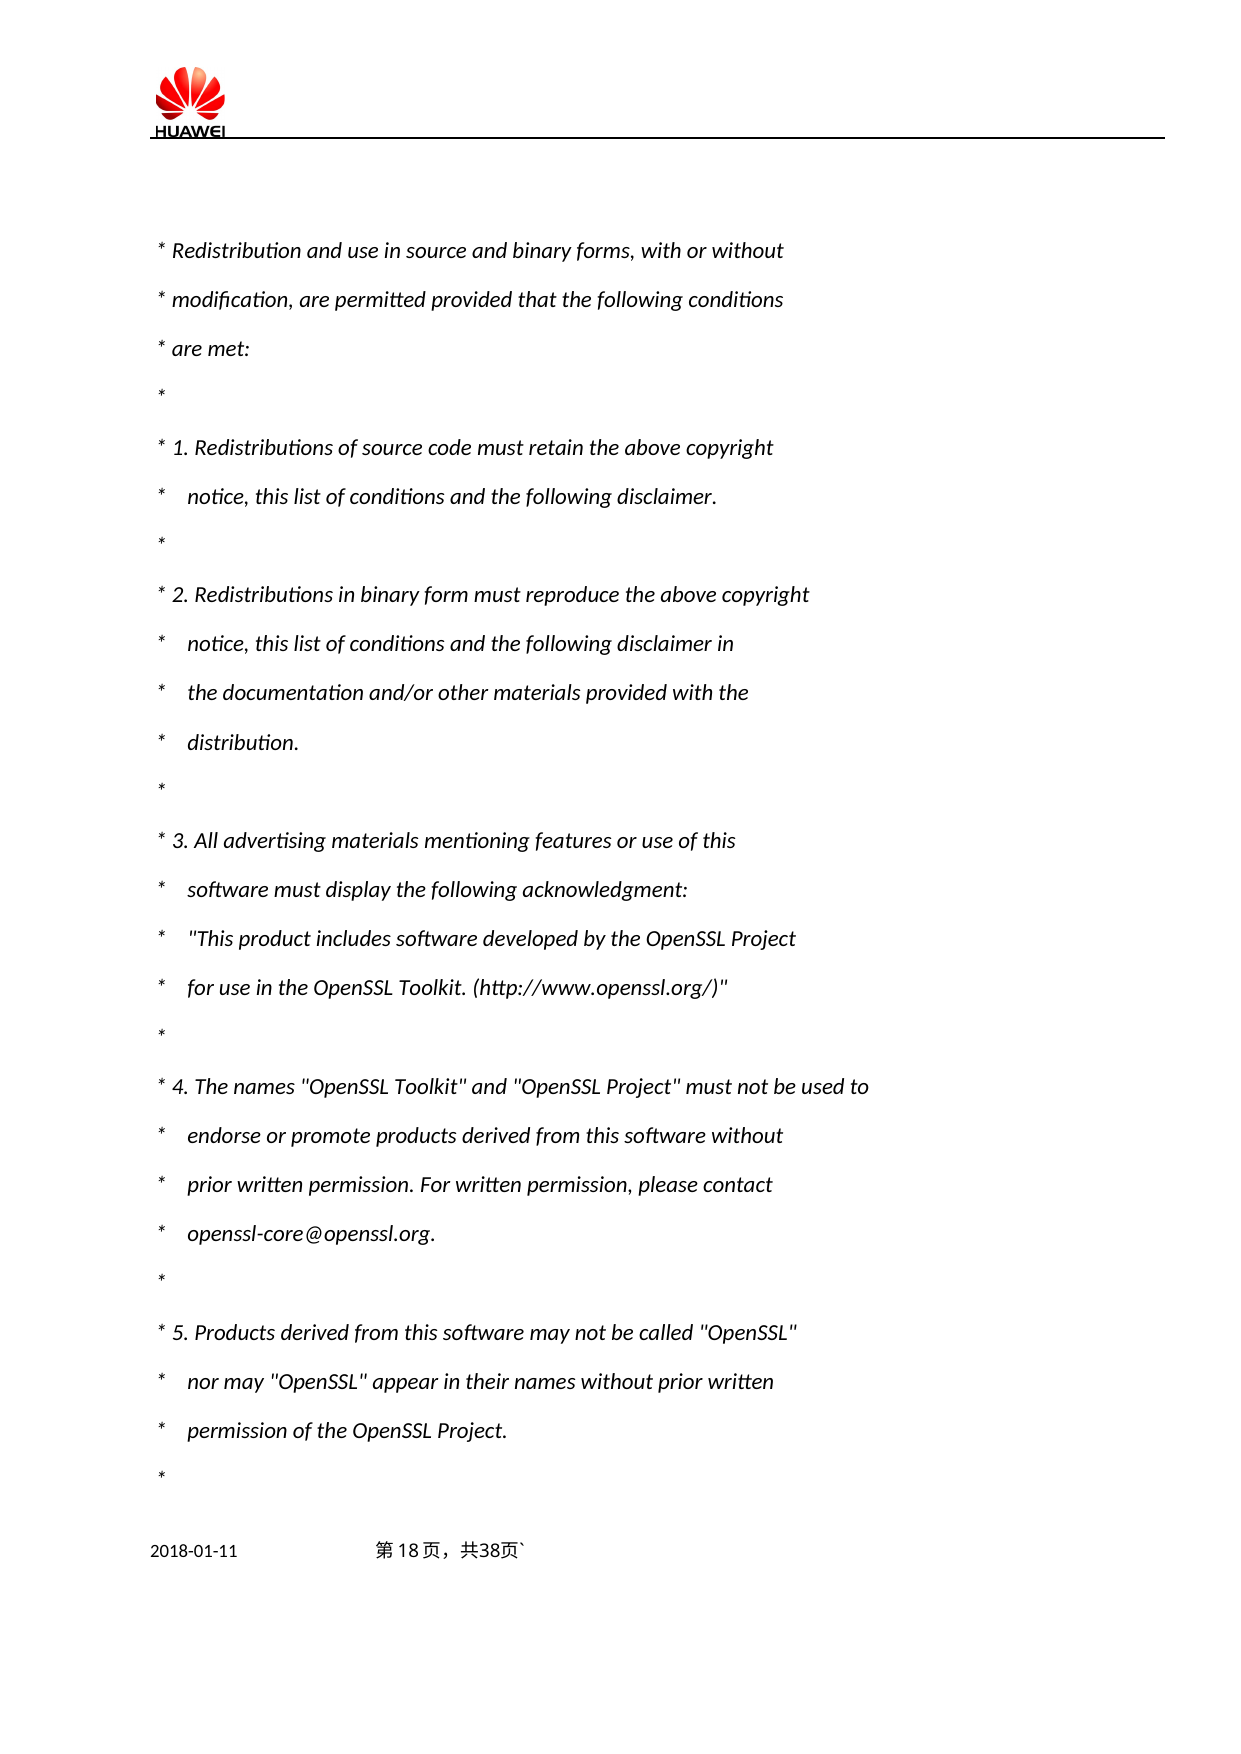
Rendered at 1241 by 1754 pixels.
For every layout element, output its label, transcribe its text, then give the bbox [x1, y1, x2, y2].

picture [156, 67, 225, 137]
text * notice, this list of conditions and the following disclaimer in [150, 627, 1090, 660]
text * [150, 1266, 1090, 1299]
text * permission of the OpenSSL Project. [150, 1414, 1090, 1446]
text * distribution. [150, 726, 1090, 758]
text * modification, are permitted provided that the following conditions [150, 283, 1090, 316]
text * nor may "OpenSSL" appear in their names without prior written [150, 1365, 1090, 1397]
text * Redistribution and use in source and binary forms, with or without [150, 234, 1090, 266]
text * 4. The names "OpenSSL Toolkit" and "OpenSSL Project" must not be used to [150, 1070, 1090, 1102]
text * are met: [150, 332, 1090, 365]
text * for use in the OpenSSL Toolkit. (http://www.openssl.org/)" [150, 971, 1090, 1004]
text * 1. Redistributions of source code must retain the above copyright [150, 431, 1090, 463]
text * 2. Redistributions in binary form must reproduce the above copyright [150, 578, 1090, 611]
text * [150, 1021, 1090, 1053]
text * "This product includes software developed by the OpenSSL Project [150, 922, 1090, 955]
text * notice, this list of conditions and the following disclaimer. [150, 480, 1090, 512]
text * openssl-core@openssl.org. [150, 1217, 1090, 1250]
text * [150, 381, 1090, 414]
text * 5. Products derived from this software may not be called "OpenSSL" [150, 1316, 1090, 1348]
text * [150, 1463, 1090, 1496]
text * 3. All advertising materials mentioning features or use of this [150, 824, 1090, 856]
text * the documentation and/or other materials provided with the [150, 676, 1090, 709]
text * prior written permission. For written permission, please contact [150, 1168, 1090, 1201]
text * endorse or promote products derived from this software without [150, 1119, 1090, 1151]
text * [150, 529, 1090, 561]
text * [150, 775, 1090, 807]
text * software must display the following acknowledgment: [150, 873, 1090, 906]
